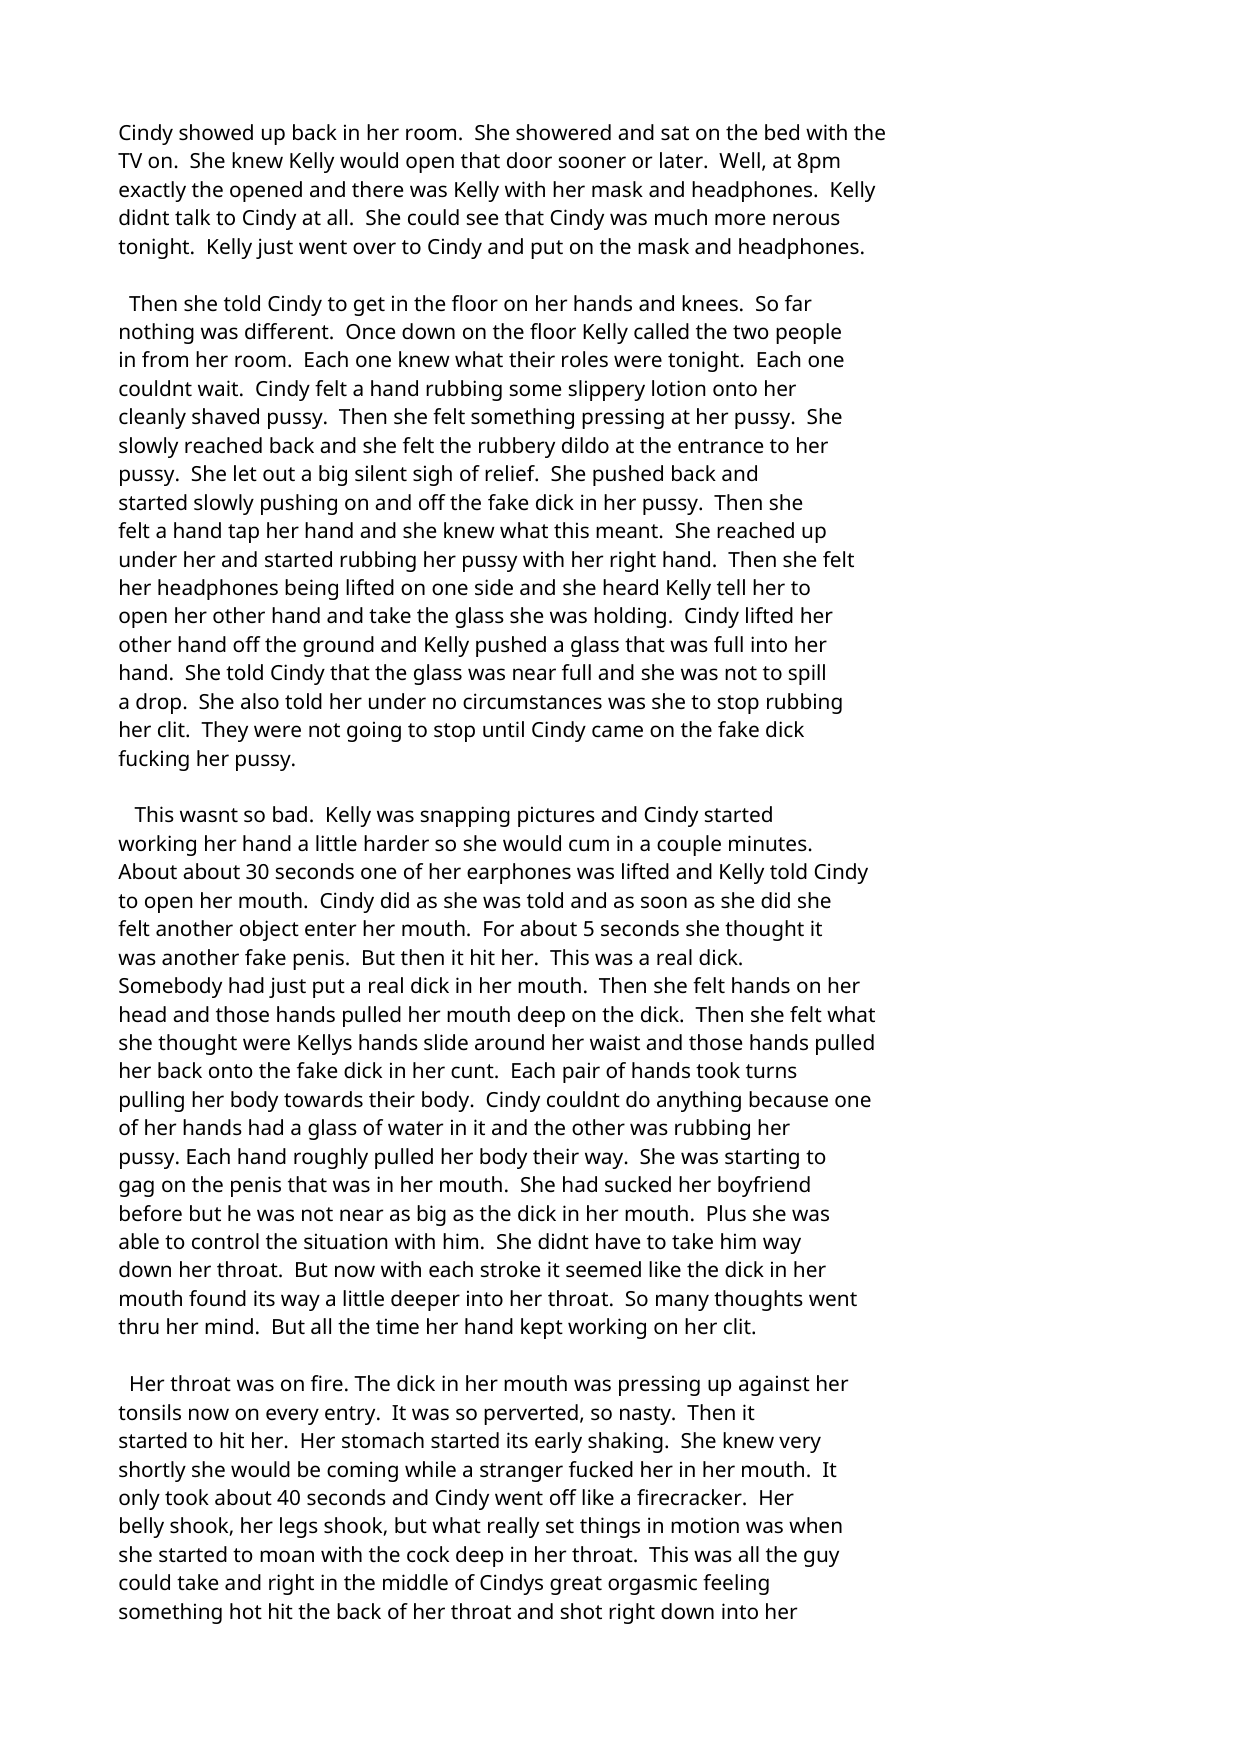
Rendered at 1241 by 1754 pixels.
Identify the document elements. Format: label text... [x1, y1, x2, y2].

text her clit. They were not going to stop until Cindy came on the fake dick [118, 715, 1122, 744]
text started slowly pushing on and off the fake dick in her pussy. Then she [118, 488, 1122, 516]
text felt another object enter her mouth. For about 5 seconds she thought it [118, 914, 1122, 943]
text Her throat was on fire. The dick in her mouth was pressing up against her [118, 1369, 1122, 1398]
text TV on. She knew Kelly would open that door sooner or later. Well, at 8pm [118, 147, 1122, 175]
text This wasnt so bad. Kelly was snapping pictures and Cindy started [118, 801, 1122, 829]
text down her throat. But now with each stroke it seemed like the dick in her [118, 1256, 1122, 1284]
text exactly the opened and there was Kelly with her mask and headphones. Kelly [118, 175, 1122, 203]
text in from her room. Each one knew what their roles were tonight. Each one [118, 346, 1122, 374]
text Somebody had just put a real dick in her mouth. Then she felt hands on her [118, 971, 1122, 1000]
text could take and right in the middle of Cindys great orgasmic feeling [118, 1568, 1122, 1597]
text About about 30 seconds one of her earphones was lifted and Kelly told Cindy [118, 857, 1122, 886]
text thru her mind. But all the time her hand kept working on her clit. [118, 1312, 1122, 1341]
text tonight. Kelly just went over to Cindy and put on the mask and headphones. [118, 232, 1122, 260]
text mouth found its way a little deeper into her throat. So many thoughts went [118, 1284, 1122, 1312]
text nothing was different. Once down on the floor Kelly called the two people [118, 317, 1122, 346]
text she started to moan with the cock deep in her throat. This was all the guy [118, 1540, 1122, 1568]
text Then she told Cindy to get in the floor on her hands and knees. So far [118, 289, 1122, 317]
text shortly she would be coming while a stranger fucked her in her mouth. It [118, 1455, 1122, 1483]
text her back onto the fake dick in her cunt. Each pair of hands took turns [118, 1057, 1122, 1085]
text fucking her pussy. [118, 744, 1122, 772]
text cleanly shaved pussy. Then she felt something pressing at her pussy. She [118, 402, 1122, 431]
text other hand off the ground and Kelly pushed a glass that was full into her [118, 630, 1122, 658]
text pussy. She let out a big silent sigh of relief. She pushed back and [118, 459, 1122, 488]
text only took about 40 seconds and Cindy went off like a firecracker. Her [118, 1483, 1122, 1512]
text gag on the penis that was in her mouth. She had sucked her boyfriend [118, 1170, 1122, 1199]
text working her hand a little harder so she would cum in a couple minutes. [118, 829, 1122, 857]
text under her and started rubbing her pussy with her right hand. Then she felt [118, 545, 1122, 573]
text didnt talk to Cindy at all. She could see that Cindy was much more nerous [118, 203, 1122, 232]
text able to control the situation with him. She didnt have to take him way [118, 1227, 1122, 1256]
text tonsils now on every entry. It was so perverted, so nasty. Then it [118, 1398, 1122, 1426]
text started to hit her. Her stomach started its early shaking. She knew very [118, 1426, 1122, 1455]
text before but he was not near as big as the dick in her mouth. Plus she was [118, 1199, 1122, 1227]
text open her other hand and take the glass she was holding. Cindy lifted her [118, 602, 1122, 630]
text felt a hand tap her hand and she knew what this meant. She reached up [118, 516, 1122, 545]
text of her hands had a glass of water in it and the other was rubbing her [118, 1113, 1122, 1142]
text her headphones being lifted on one side and she heard Kelly tell her to [118, 573, 1122, 602]
text pussy. Each hand roughly pulled her body their way. She was starting to [118, 1142, 1122, 1170]
text was another fake penis. But then it hit her. This was a real dick. [118, 943, 1122, 971]
text something hot hit the back of her throat and shot right down into her [118, 1597, 1122, 1625]
text head and those hands pulled her mouth deep on the dick. Then she felt what [118, 1000, 1122, 1028]
text slowly reached back and she felt the rubbery dildo at the entrance to her [118, 431, 1122, 459]
text Cindy showed up back in her room. She showered and sat on the bed with the [118, 118, 1122, 147]
text to open her mouth. Cindy did as she was told and as soon as she did she [118, 886, 1122, 914]
text belly shook, her legs shook, but what really set things in motion was when [118, 1512, 1122, 1540]
text couldnt wait. Cindy felt a hand rubbing some slippery lotion onto her [118, 374, 1122, 402]
text a drop. She also told her under no circumstances was she to stop rubbing [118, 687, 1122, 715]
text she thought were Kellys hands slide around her waist and those hands pulled [118, 1028, 1122, 1057]
text pulling her body towards their body. Cindy couldnt do anything because one [118, 1085, 1122, 1113]
text hand. She told Cindy that the glass was near full and she was not to spill [118, 658, 1122, 687]
